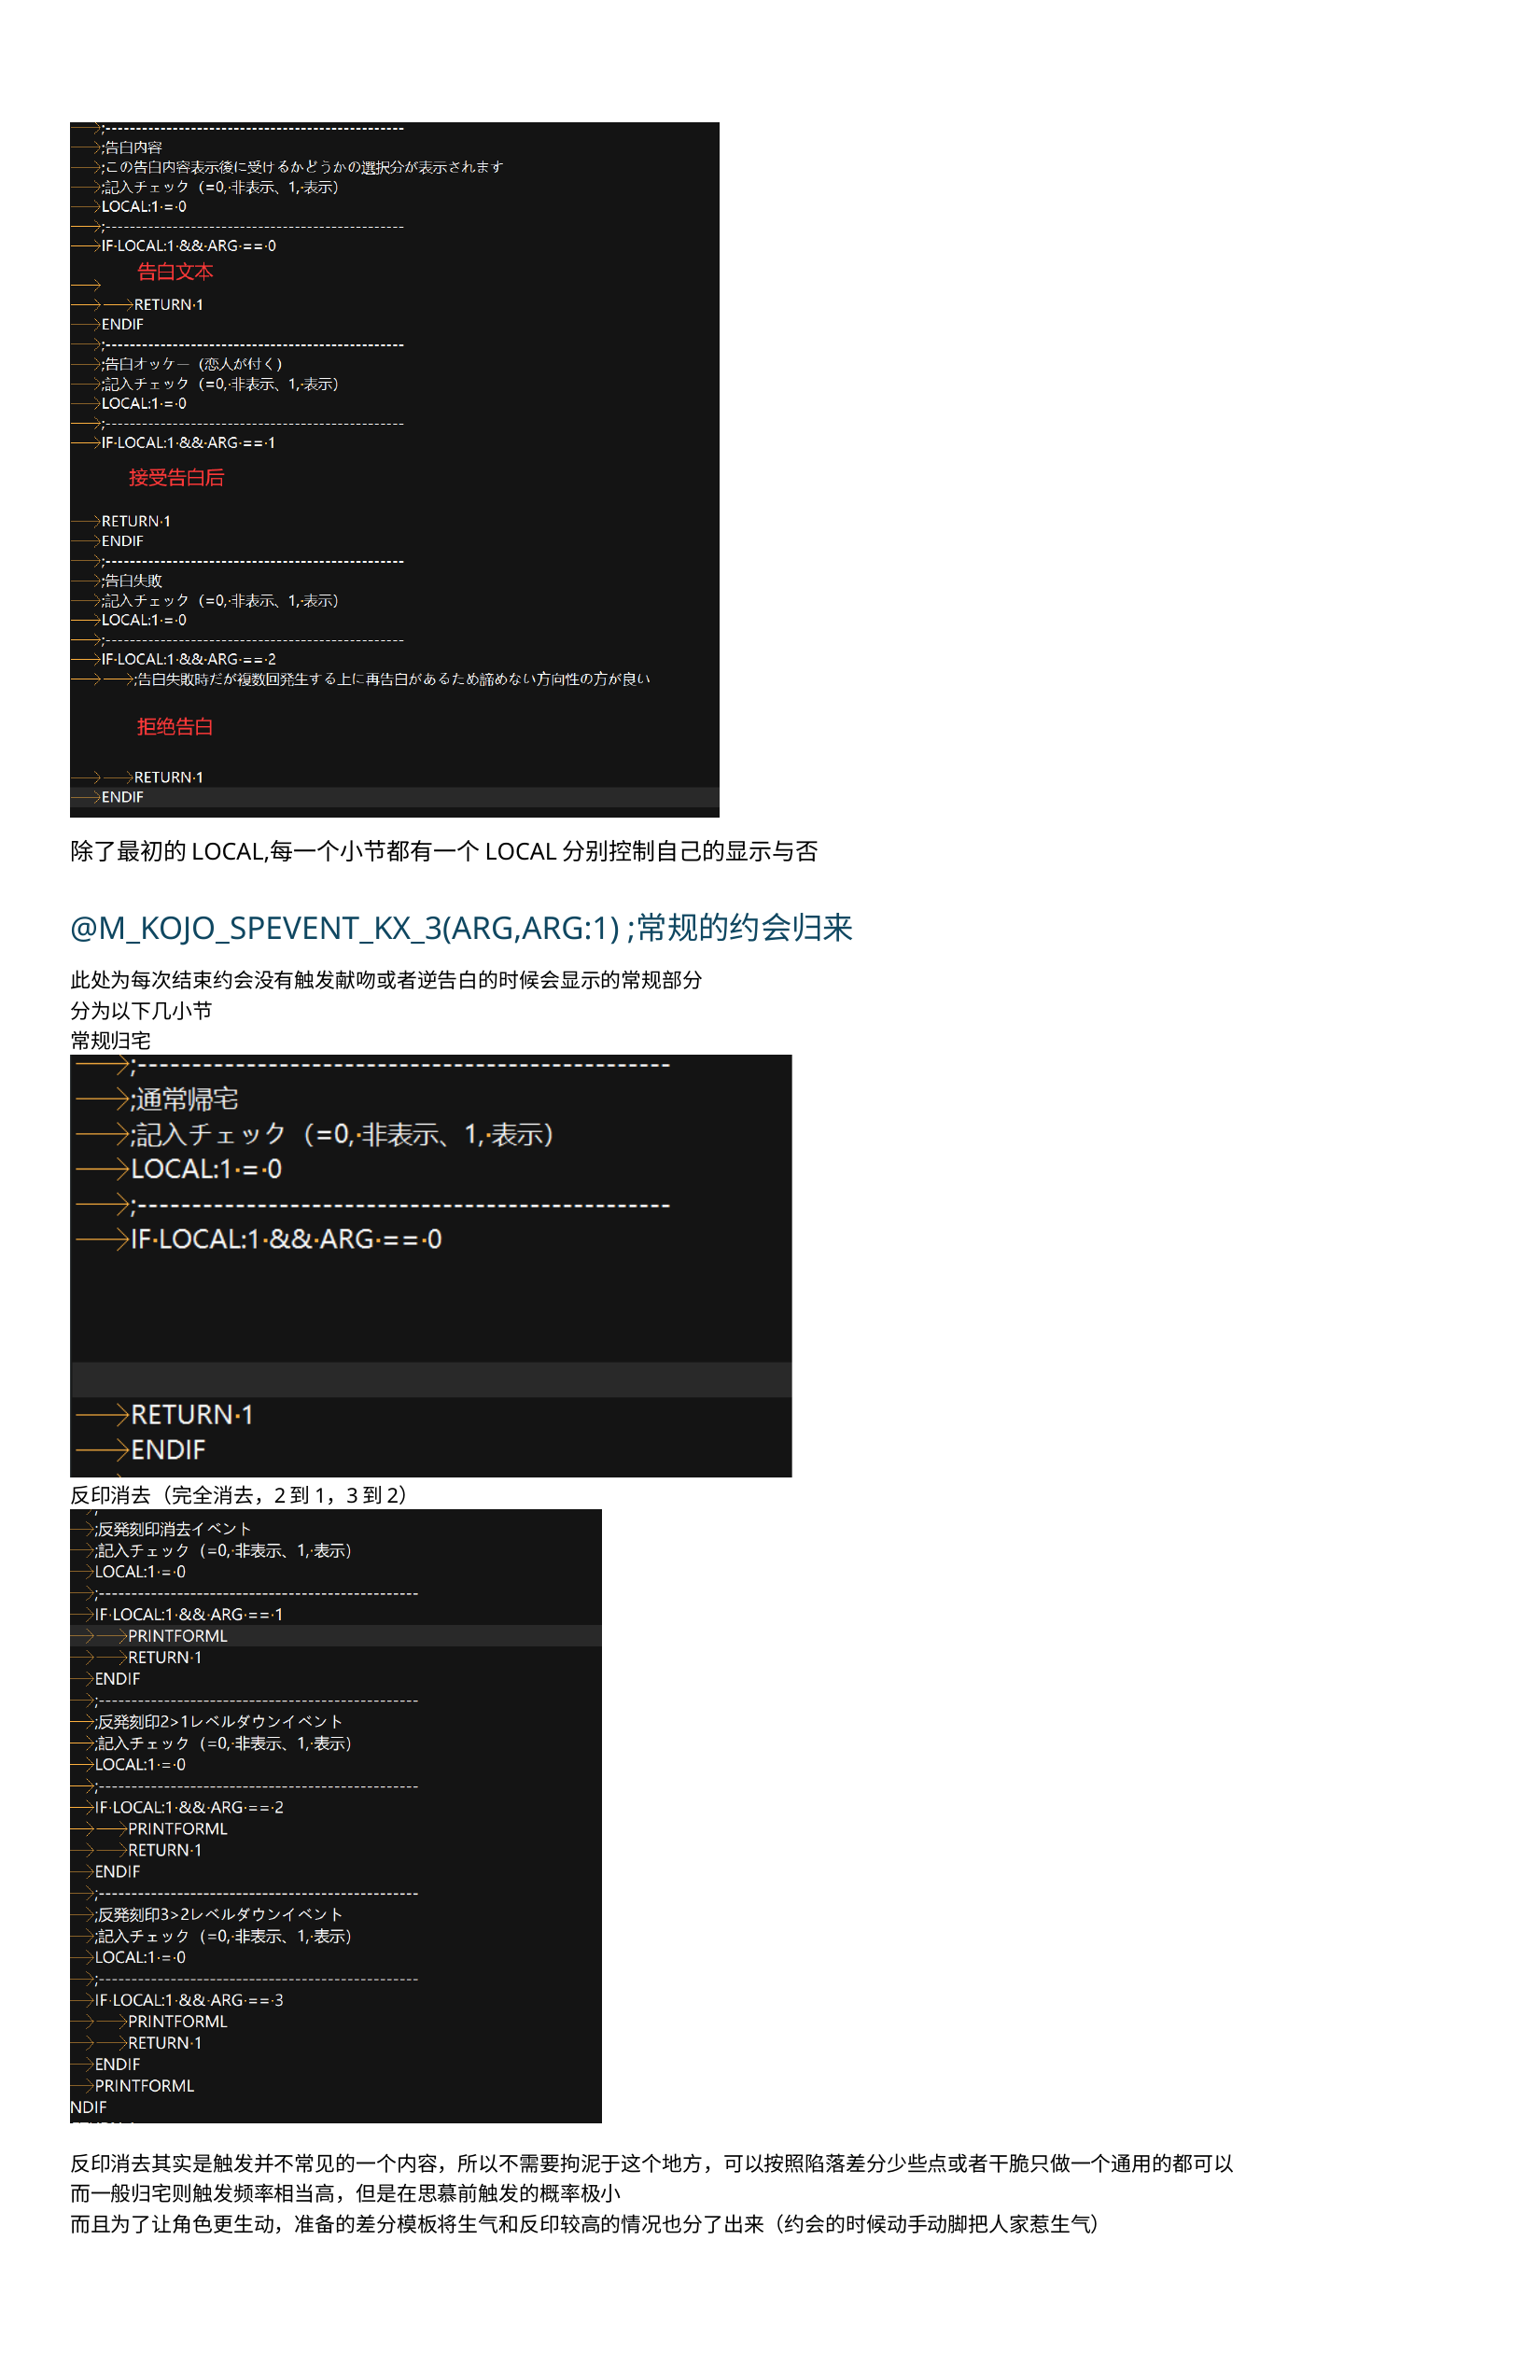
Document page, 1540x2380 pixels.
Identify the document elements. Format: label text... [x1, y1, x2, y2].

subtitle @M_KOJO_SPEVENT_KX_3(ARG,ARG:1) ;常规的约会归来 [70, 895, 1470, 956]
text 而且为了让角色更生动，准备的差分模板将生气和反印较高的情况也分了出来（约会的时候动手动脚把人家惹生气） [70, 2207, 1470, 2238]
text 此处为每次结束约会没有触发献吻或者逆告白的时候会显示的常规部分 [70, 964, 1470, 994]
picture [70, 122, 720, 818]
text 反印消去其实是触发并不常见的一个内容，所以不需要拘泥于这个地方，可以按照陷落差分少些点或者干脆只做一个通用的都可以 [70, 2147, 1470, 2177]
text 常规归宅 [70, 1025, 1470, 1055]
text 除了最初的LOCAL,每一个小节都有一个LOCAL分别控制自己的显示与否 [70, 819, 1470, 880]
text 而一般归宅则触发频率相当高，但是在思慕前触发的概率极小 [70, 2177, 1470, 2207]
picture [70, 1055, 792, 1477]
picture [70, 1509, 602, 2123]
text 分为以下几小节 [70, 994, 1470, 1025]
text 反印消去（完全消去，2到1，3到2） [70, 1479, 1470, 1510]
